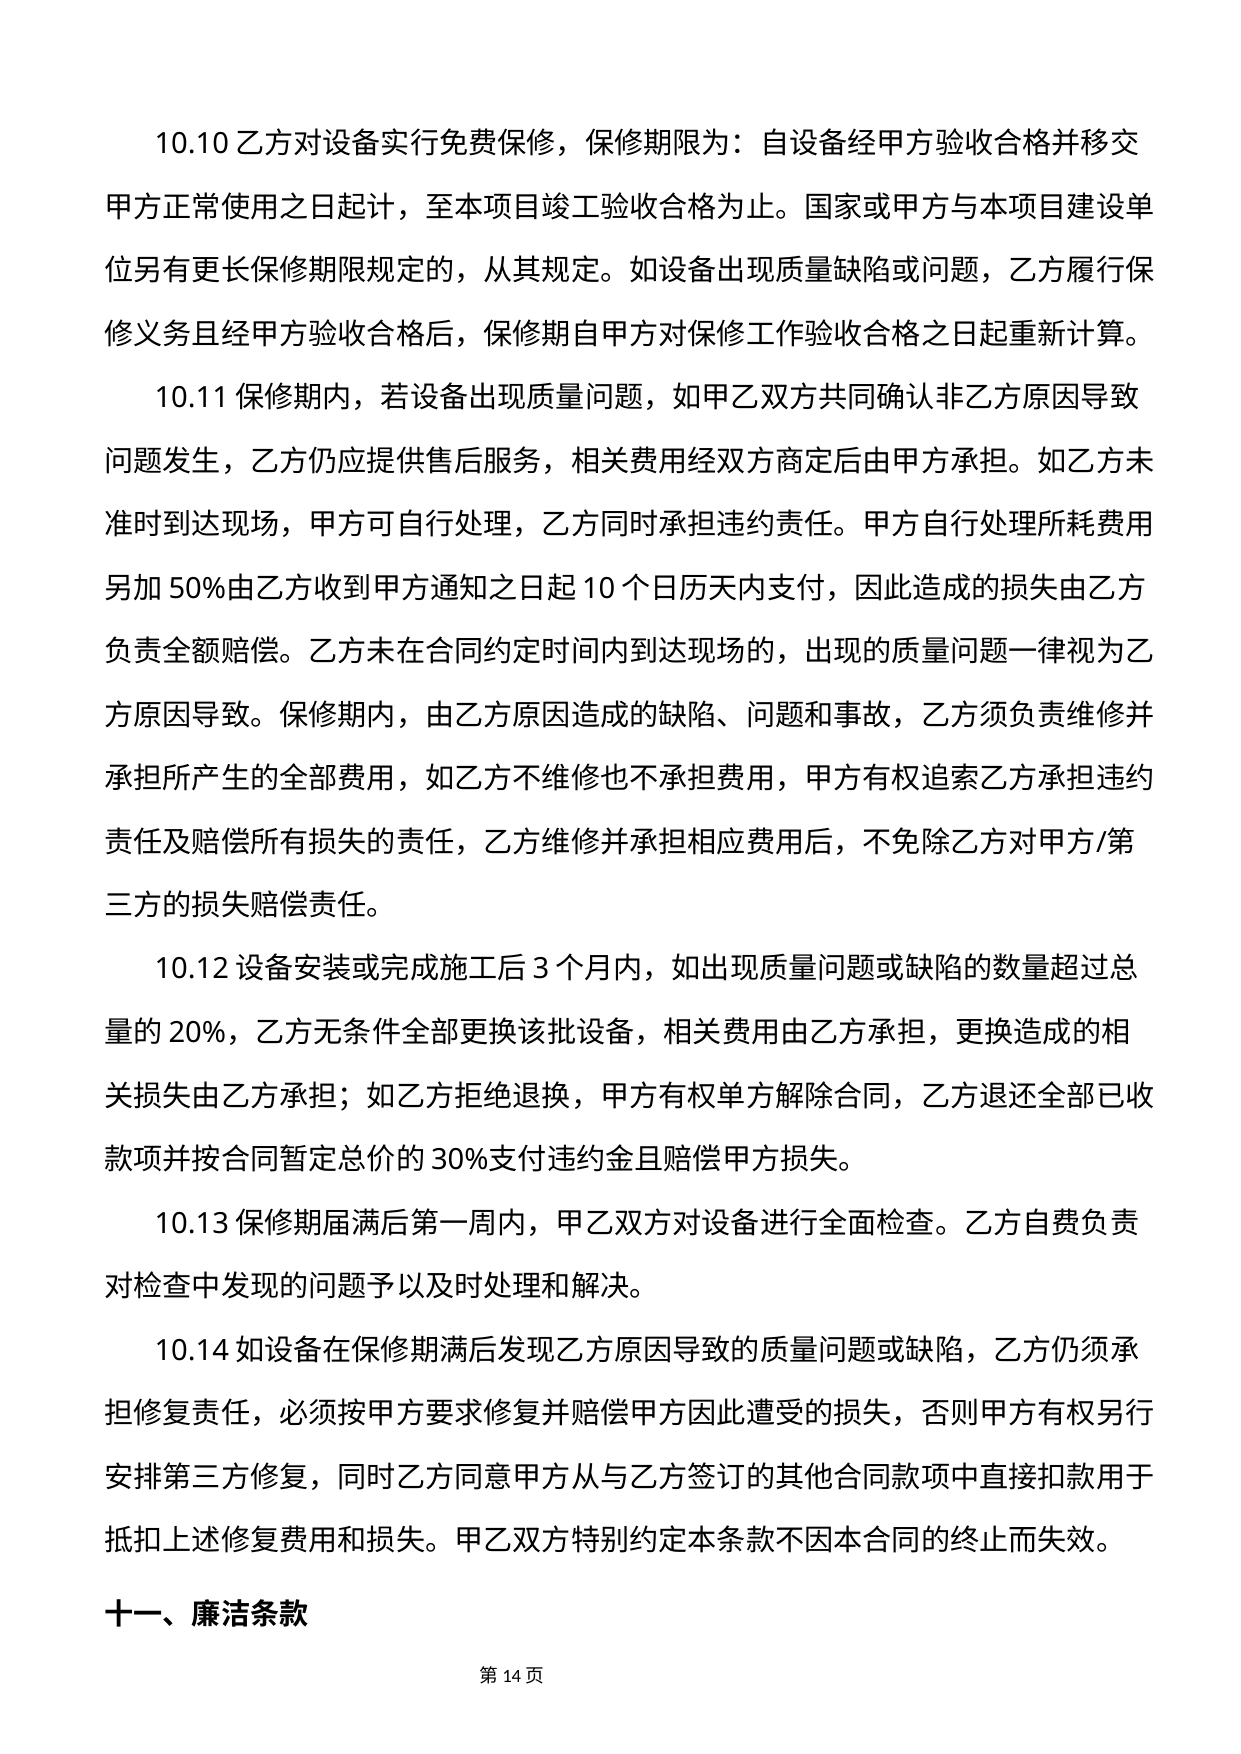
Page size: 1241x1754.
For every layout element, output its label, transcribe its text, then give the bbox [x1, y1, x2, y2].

list 10.13保修期届满后第一周内，甲乙双方对设备进行全面检查。乙方自费负责对检查中发现的问题予以及时处理和解决。 [104, 1199, 1154, 1305]
text 十一、廉洁条款 [104, 1590, 1154, 1633]
list 10.10乙方对设备实行免费保修，保修期限为：自设备经甲方验收合格并移交甲方正常使用之日起计，至本项目竣工验收合格为止。国家或甲方与本项目建设单位另有更长保修期限规定的，从其规定。如设备出现质量缺陷或问题，乙方履行保修义务且经甲方验收合格后，保修期自甲方对保修工作验收合格之日起重新计算。 [104, 120, 1154, 353]
list 10.14如设备在保修期满后发现乙方原因导致的质量问题或缺陷，乙方仍须承担修复责任，必须按甲方要求修复并赔偿甲方因此遭受的损失，否则甲方有权另行安排第三方修复，同时乙方同意甲方从与乙方签订的其他合同款项中直接扣款用于抵扣上述修复费用和损失。甲乙双方特别约定本条款不因本合同的终止而失效。 [104, 1326, 1154, 1559]
list 10.12设备安装或完成施工后3个月内，如出现质量问题或缺陷的数量超过总量的20%，乙方无条件全部更换该批设备，相关费用由乙方承担，更换造成的相关损失由乙方承担；如乙方拒绝退换，甲方有权单方解除合同，乙方退还全部已收款项并按合同暂定总价的30%支付违约金且赔偿甲方损失。 [104, 945, 1154, 1178]
list 10.11保修期内，若设备出现质量问题，如甲乙双方共同确认非乙方原因导致问题发生，乙方仍应提供售后服务，相关费用经双方商定后由甲方承担。如乙方未准时到达现场，甲方可自行处理，乙方同时承担违约责任。甲方自行处理所耗费用另加50%由乙方收到甲方通知之日起10个日历天内支付，因此造成的损失由乙方负责全额赔偿。乙方未在合同约定时间内到达现场的，出现的质量问题一律视为乙方原因导致。保修期内，由乙方原因造成的缺陷、问题和事故，乙方须负责维修并承担所产生的全部费用，如乙方不维修也不承担费用，甲方有权追索乙方承担违约责任及赔偿所有损失的责任，乙方维修并承担相应费用后，不免除乙方对甲方/第三方的损失赔偿责任。 [104, 374, 1154, 924]
